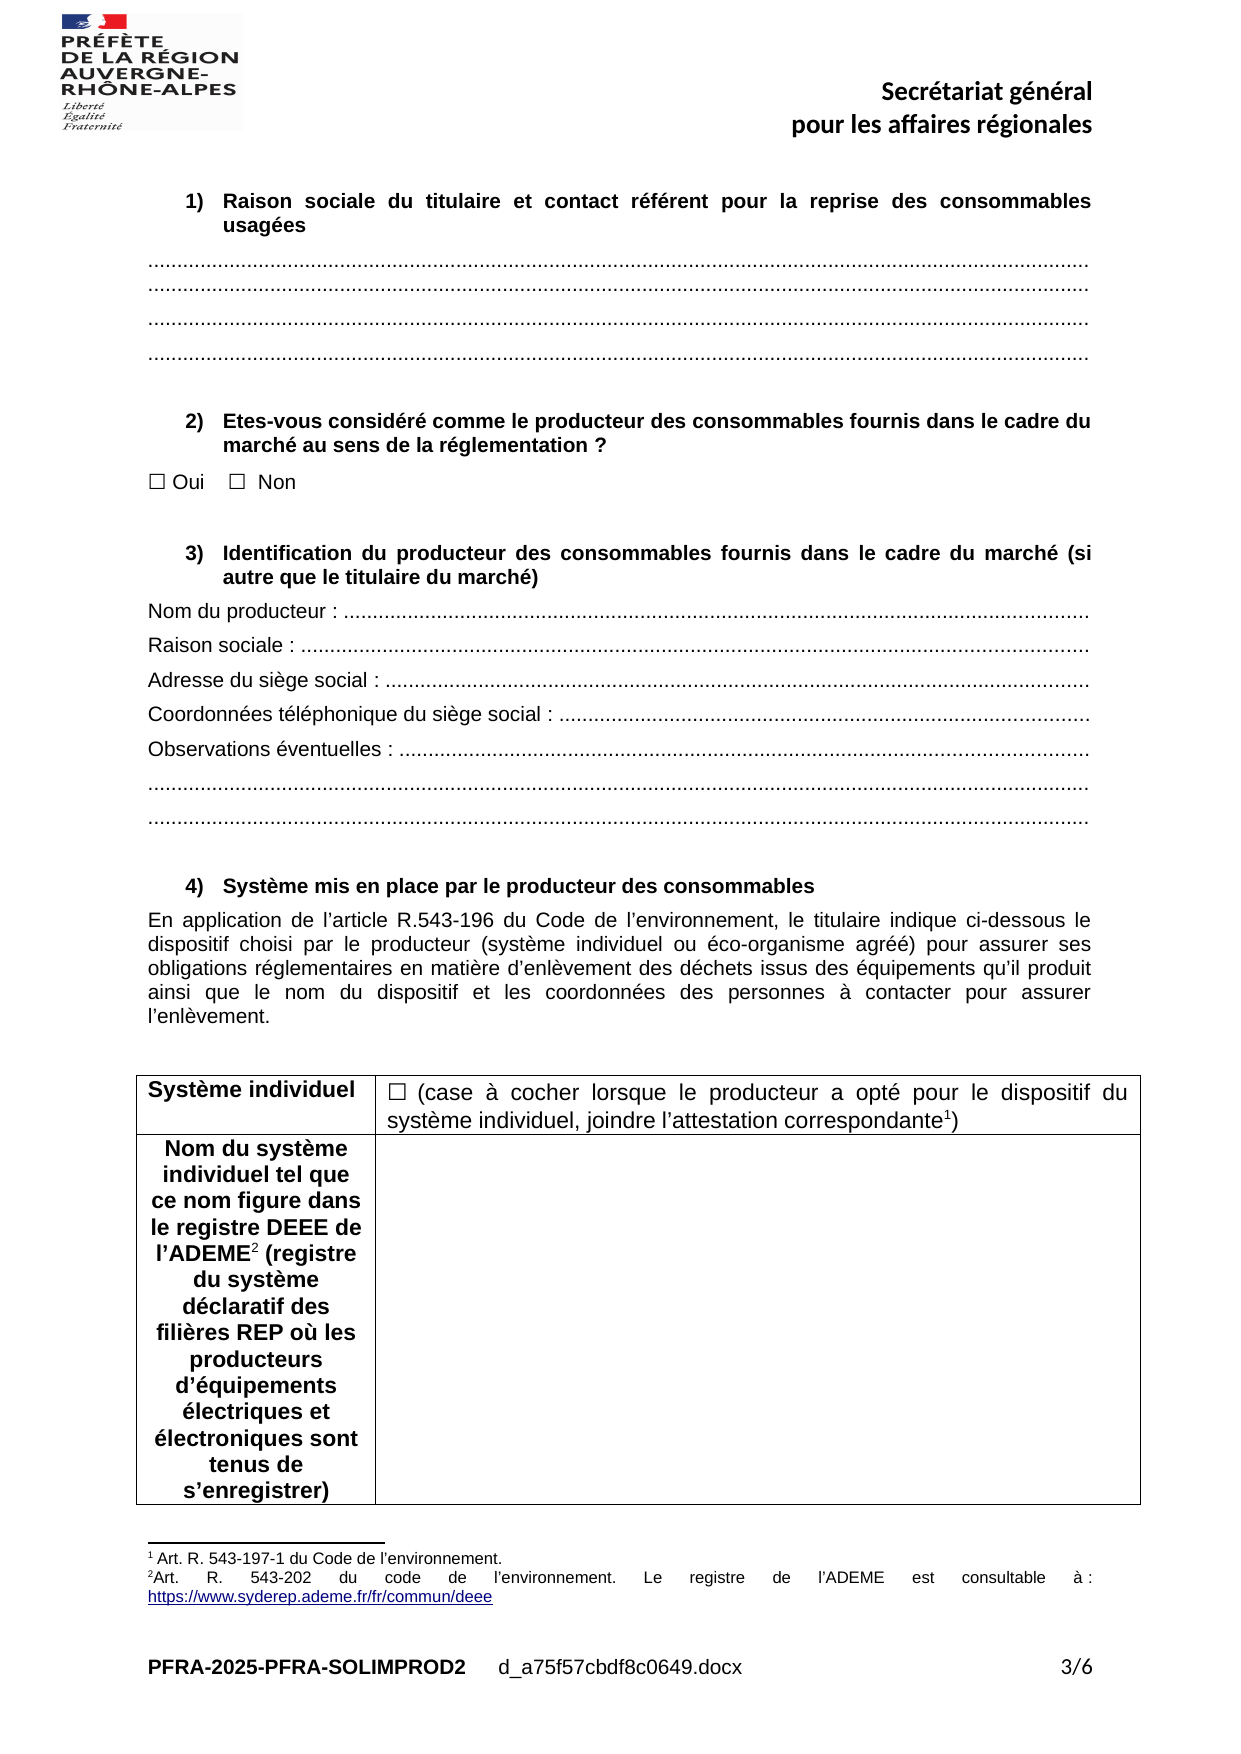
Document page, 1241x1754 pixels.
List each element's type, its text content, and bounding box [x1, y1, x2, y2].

picture [59, 13, 244, 131]
text Coordonnées téléphonique du siège social : [148, 702, 1093, 726]
text Oui Non [148, 467, 1093, 496]
list Système mis en place par le producteur des consommables [185, 874, 1093, 898]
list Etes-vous considéré comme le producteur des consommables fournis dans le cadre du marché au sens de la réglementation ? [185, 409, 1093, 457]
text En application de l’article R.543-196 du Code de l’environnement, le titulaire indique ci-dessous le dispositif choisi par le producteur (système individuel ou éco-organisme agréé) pour assurer ses obligations réglementaires en matière d’enlèvement des déchets issus des équipements qu’il produit ainsi que le nom du dispositif et les coordonnées des personnes à contacter pour assurer l’enlèvement. [148, 908, 1093, 1028]
text Adresse du siège social : [148, 668, 1093, 692]
list Raison sociale du titulaire et contact référent pour la reprise des consommables usagées [185, 189, 1093, 237]
list Identification du producteur des consommables fournis dans le cadre du marché (si autre que le titulaire du marché) [185, 541, 1093, 588]
text Nom du producteur : [148, 599, 1093, 623]
text Raison sociale : [148, 633, 1093, 657]
table_header (case à cocher lorsque le producteur a opté pour le dispositif du système individuel, joindre l’attestation correspondante) [376, 1076, 1140, 1134]
table_header Système individuel [137, 1076, 375, 1134]
table_cell Nom du système individuel tel que ce nom figure dans le registre DEEE de l’ADEME (registre du système déclaratif des filières REP où les producteurs d’équipements électriques et électroniques sont tenus de s’enregistrer) [137, 1135, 375, 1504]
table_cell [376, 1135, 1140, 1504]
text Observations éventuelles : [148, 736, 1093, 760]
